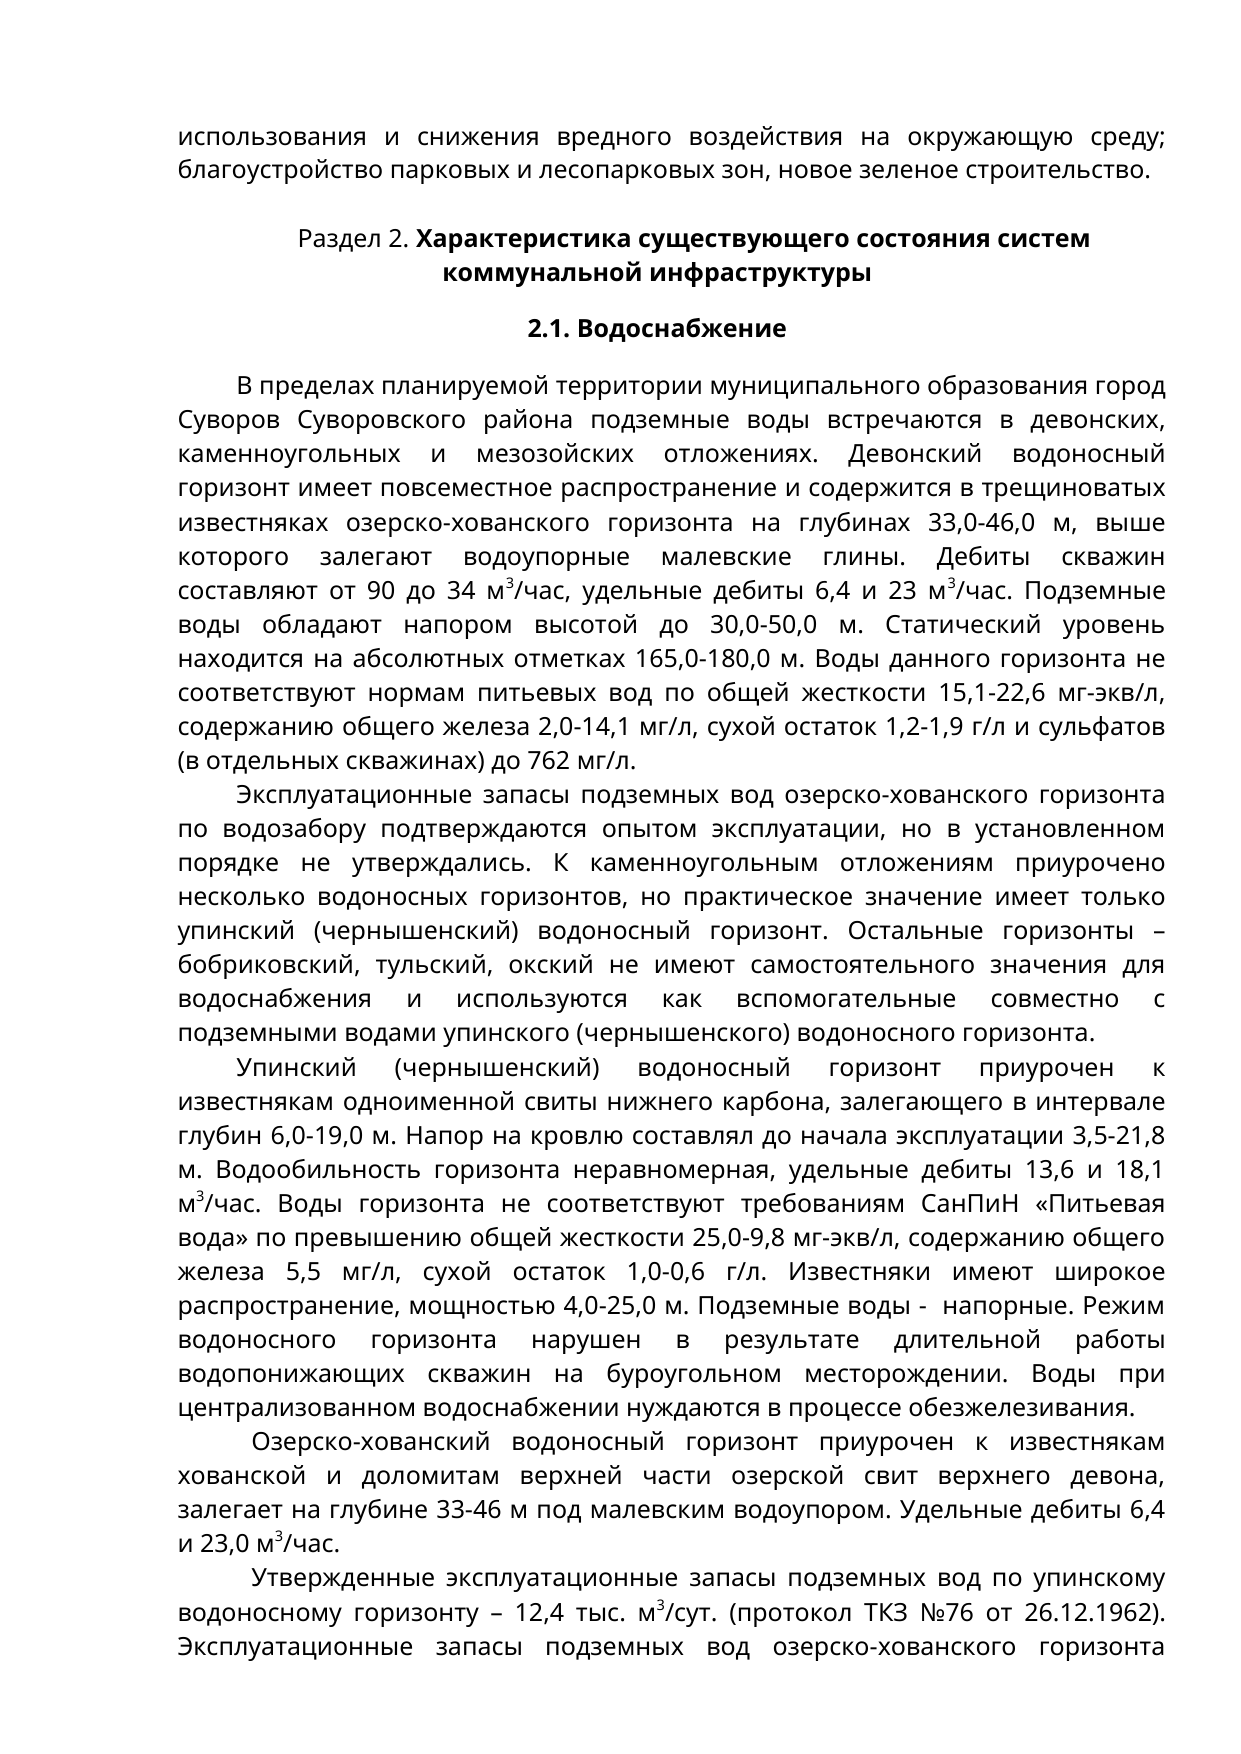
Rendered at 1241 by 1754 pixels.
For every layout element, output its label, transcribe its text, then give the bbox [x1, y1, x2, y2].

text Озерско-хованский водоносный горизонт приурочен к известнякам хованской и доломитам верхней части озерской свит верхнего девона, залегает на глубине 33- под малевским водоупором. Удельные дебиты 6,4 и 23,0 м3/час. [177, 1424, 1166, 1560]
text Эксплуатационные запасы подземных вод озерско-хованского горизонта по водозабору подтверждаются опытом эксплуатации, но в установленном порядке не утверждались. К каменноугольным отложениям приурочено несколько водоносных горизонтов, но практическое значение имеет только упинский (чернышенский) водоносный горизонт. Остальные горизонты – бобриковский, тульский, окский не имеют самостоятельного значения для водоснабжения и используются как вспомогательные совместно с подземными водами упинского (чернышенского) водоносного горизонта. [177, 777, 1166, 1049]
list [177, 118, 1166, 186]
text 2.1. Водоснабжение [177, 311, 1137, 345]
text Раздел 2. Характеристика существующего состояния систем коммунальной инфраструктуры [177, 220, 1137, 288]
text В пределах планируемой территории муниципального образования город Суворов Суворовского района подземные воды встречаются в девонских, каменноугольных и мезозойских отложениях. Девонский водоносный горизонт имеет повсеместное распространение и содержится в трещиноватых известняках озерско-хованского горизонта на глубинах 33,0-46,0 м, выше которого залегают водоупорные малевские глины. Дебиты скважин составляют от 90 до 34 м3/час, удельные дебиты 6,4 и 23 м3/час. Подземные воды обладают напором высотой до 30,0-50,0 м. Статический уровень находится на абсолютных отметках 165,0-180,0 м. Воды данного горизонта не соответствуют нормам питьевых вод по общей жесткости 15,1-22,6 мг-экв/л, содержанию общего железа 2,0-14,1 мг/л, сухой остаток 1,2-1,9 г/л и сульфатов (в отдельных скважинах) до 762 мг/л. [177, 368, 1166, 777]
text Упинский (чернышенский) водоносный горизонт приурочен к известнякам одноименной свиты нижнего карбона, залегающего в интервале глубин 6,0-19,0 м. Напор на кровлю составлял до начала эксплуатации 3,5-21,8 м. Водообильность горизонта неравномерная, удельные дебиты 13,6 и 18,1 м3/час. Воды горизонта не соответствуют требованиям СанПиН «Питьевая вода» по превышению общей жесткости 25,0-9,8 мг-экв/л, содержанию общего железа 5,5 мг/л, сухой остаток 1,0-0,6 г/л. Известняки имеют широкое распространение, мощностью 4,0-25,0 м. Подземные воды - напорные. Режим водоносного горизонта нарушен в результате длительной работы водопонижающих скважин на буроугольном месторождении. Воды при централизованном водоснабжении нуждаются в процессе обезжелезивания. [177, 1049, 1166, 1424]
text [177, 1560, 1166, 1662]
